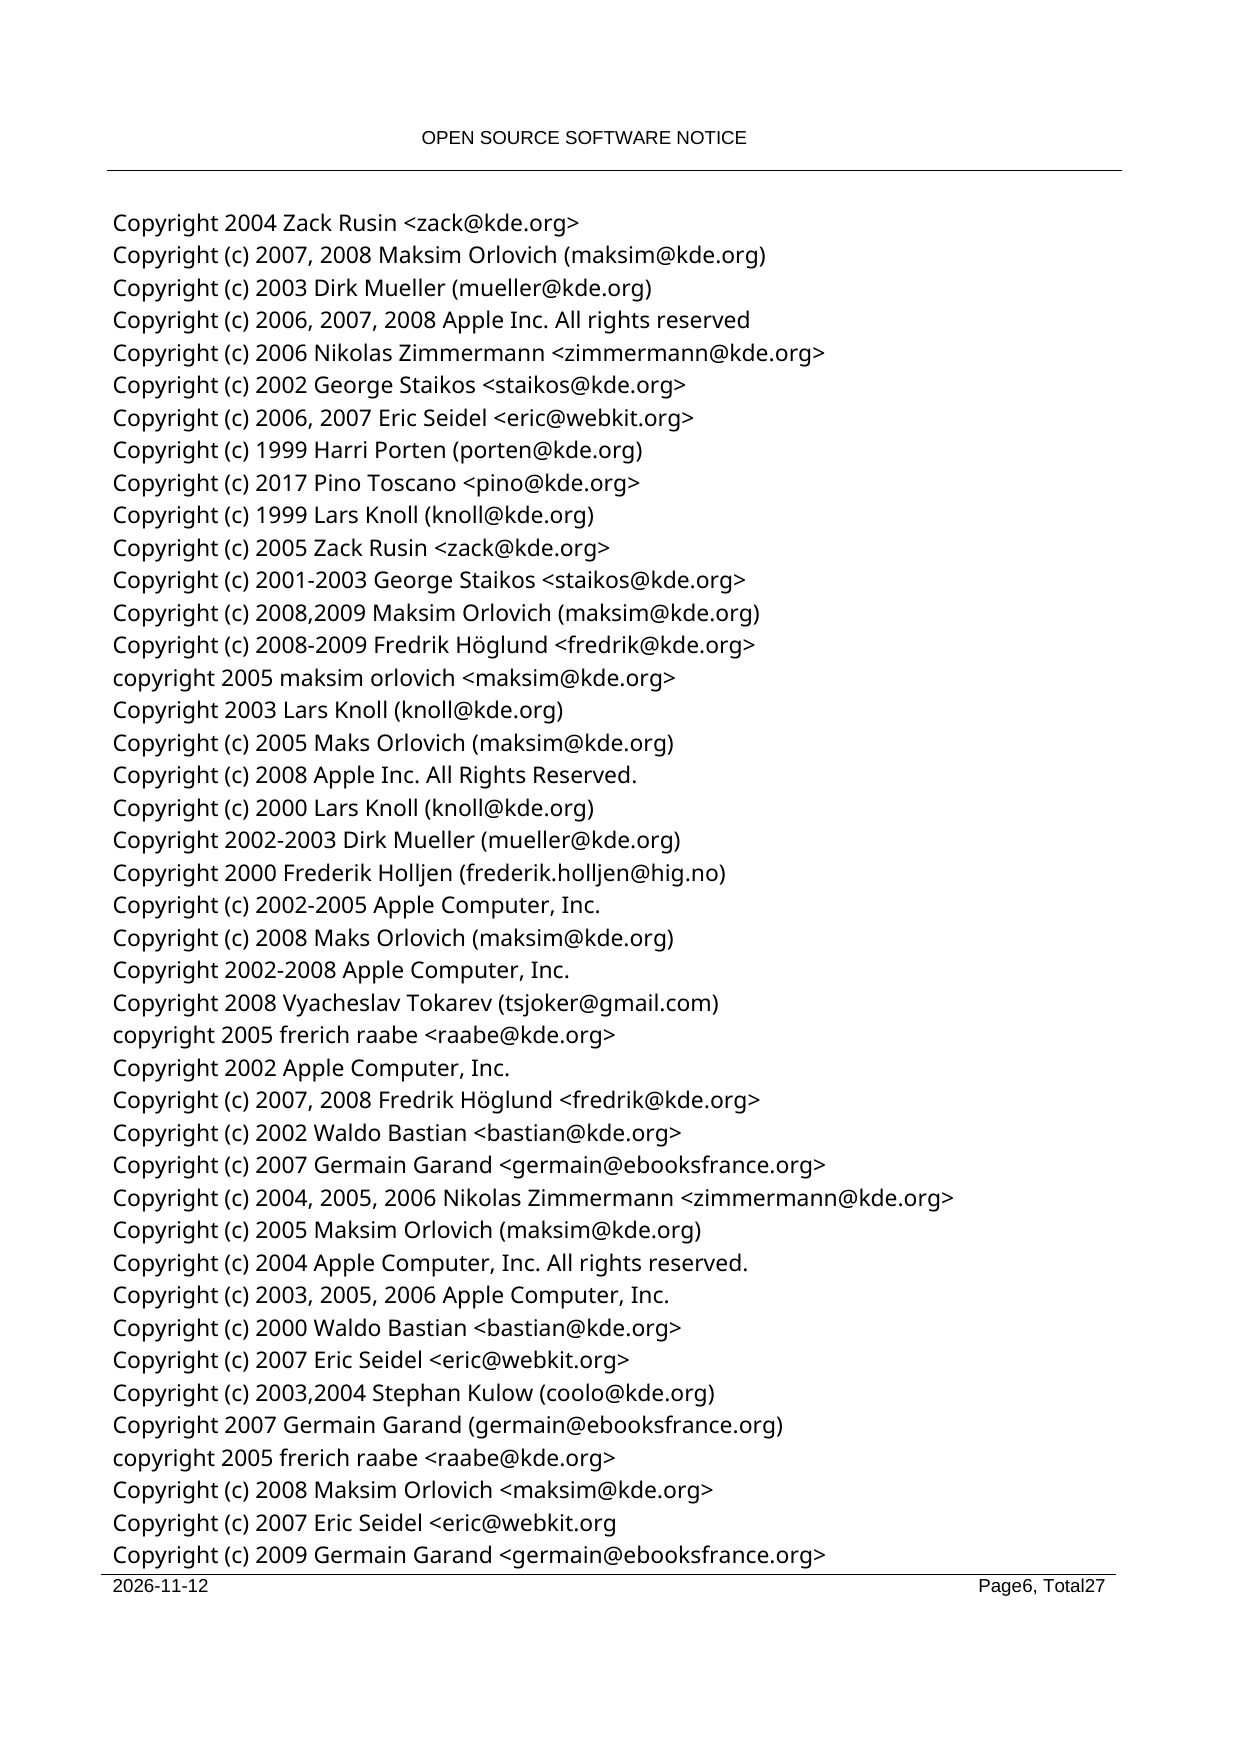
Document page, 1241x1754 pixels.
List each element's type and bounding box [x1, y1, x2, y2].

text [112, 206, 1128, 1571]
